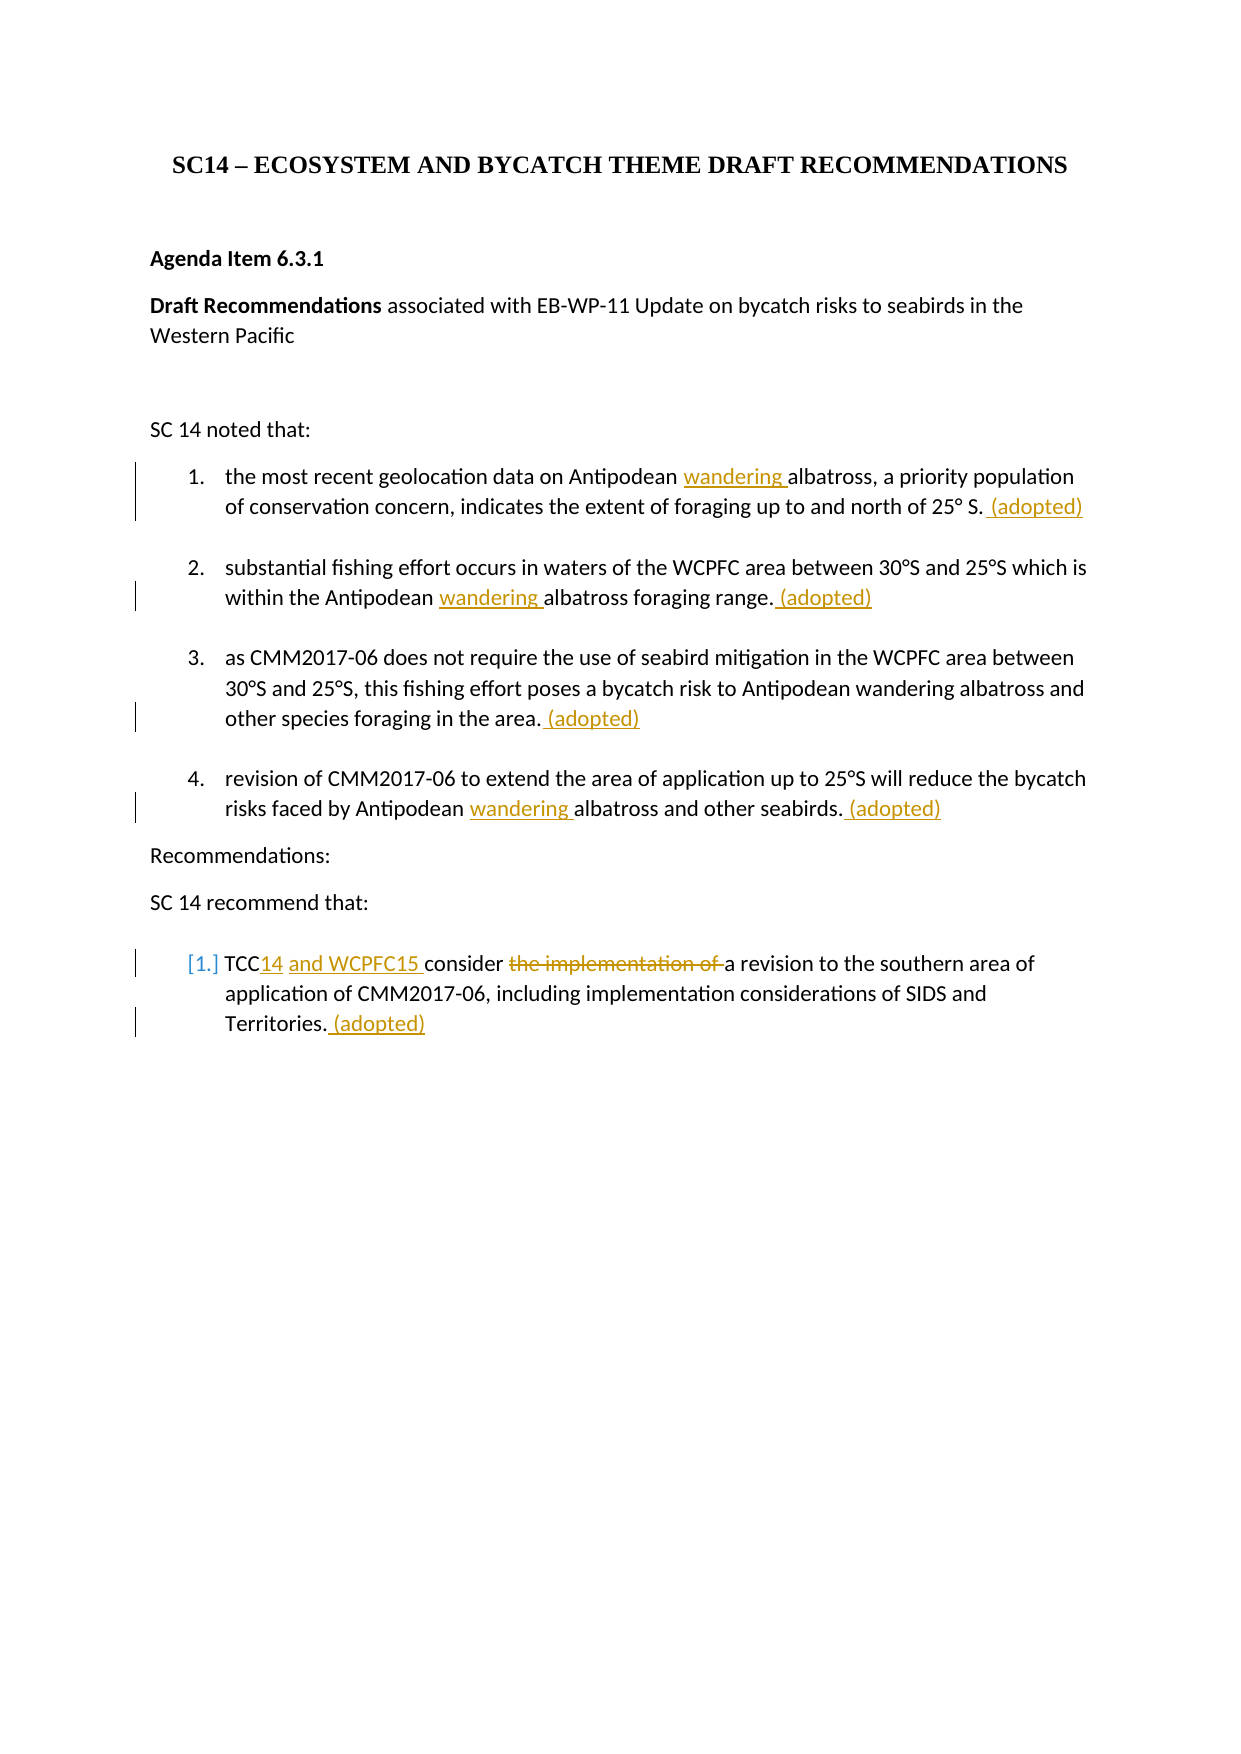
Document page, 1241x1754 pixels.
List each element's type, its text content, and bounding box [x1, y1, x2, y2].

list substantial fishing effort occurs in waters of the WCPFC area between 30°S and 25°S which is within the Antipodean albatross foraging range. [187, 553, 1090, 611]
list the most recent geolocation data on Antipodean albatross, a priority population of conservation concern, indicates the extent of foraging up to and north of 25° S. [187, 462, 1090, 521]
text SC14 – ECOSYSTEM AND BYCATCH THEME DRAFT RECOMMENDATIONS [150, 150, 1090, 179]
text Agenda Item 6.3.1 [150, 244, 1090, 273]
text Recommendations: [150, 841, 1090, 869]
text Draft Recommendations associated with EB-WP-11 Update on bycatch risks to seabirds in the Western Pacific [150, 291, 1090, 350]
text SC 14 noted that: [150, 415, 1090, 443]
list SC 14 recommend that: [150, 888, 1090, 916]
list as CMM2017-06 does not require the use of seabird mitigation in the WCPFC area between 30°S and 25°S, this fishing effort poses a bycatch risk to Antipodean wandering albatross and other species foraging in the area. [187, 643, 1090, 732]
list revision of CMM2017-06 to extend the area of application up to 25°S will reduce the bycatch risks faced by Antipodean albatross and other seabirds. [187, 764, 1090, 823]
list TCC consider a revision to the southern area of application of CMM2017-06, including implementation considerations of SIDS and Territories. [187, 949, 1090, 1037]
